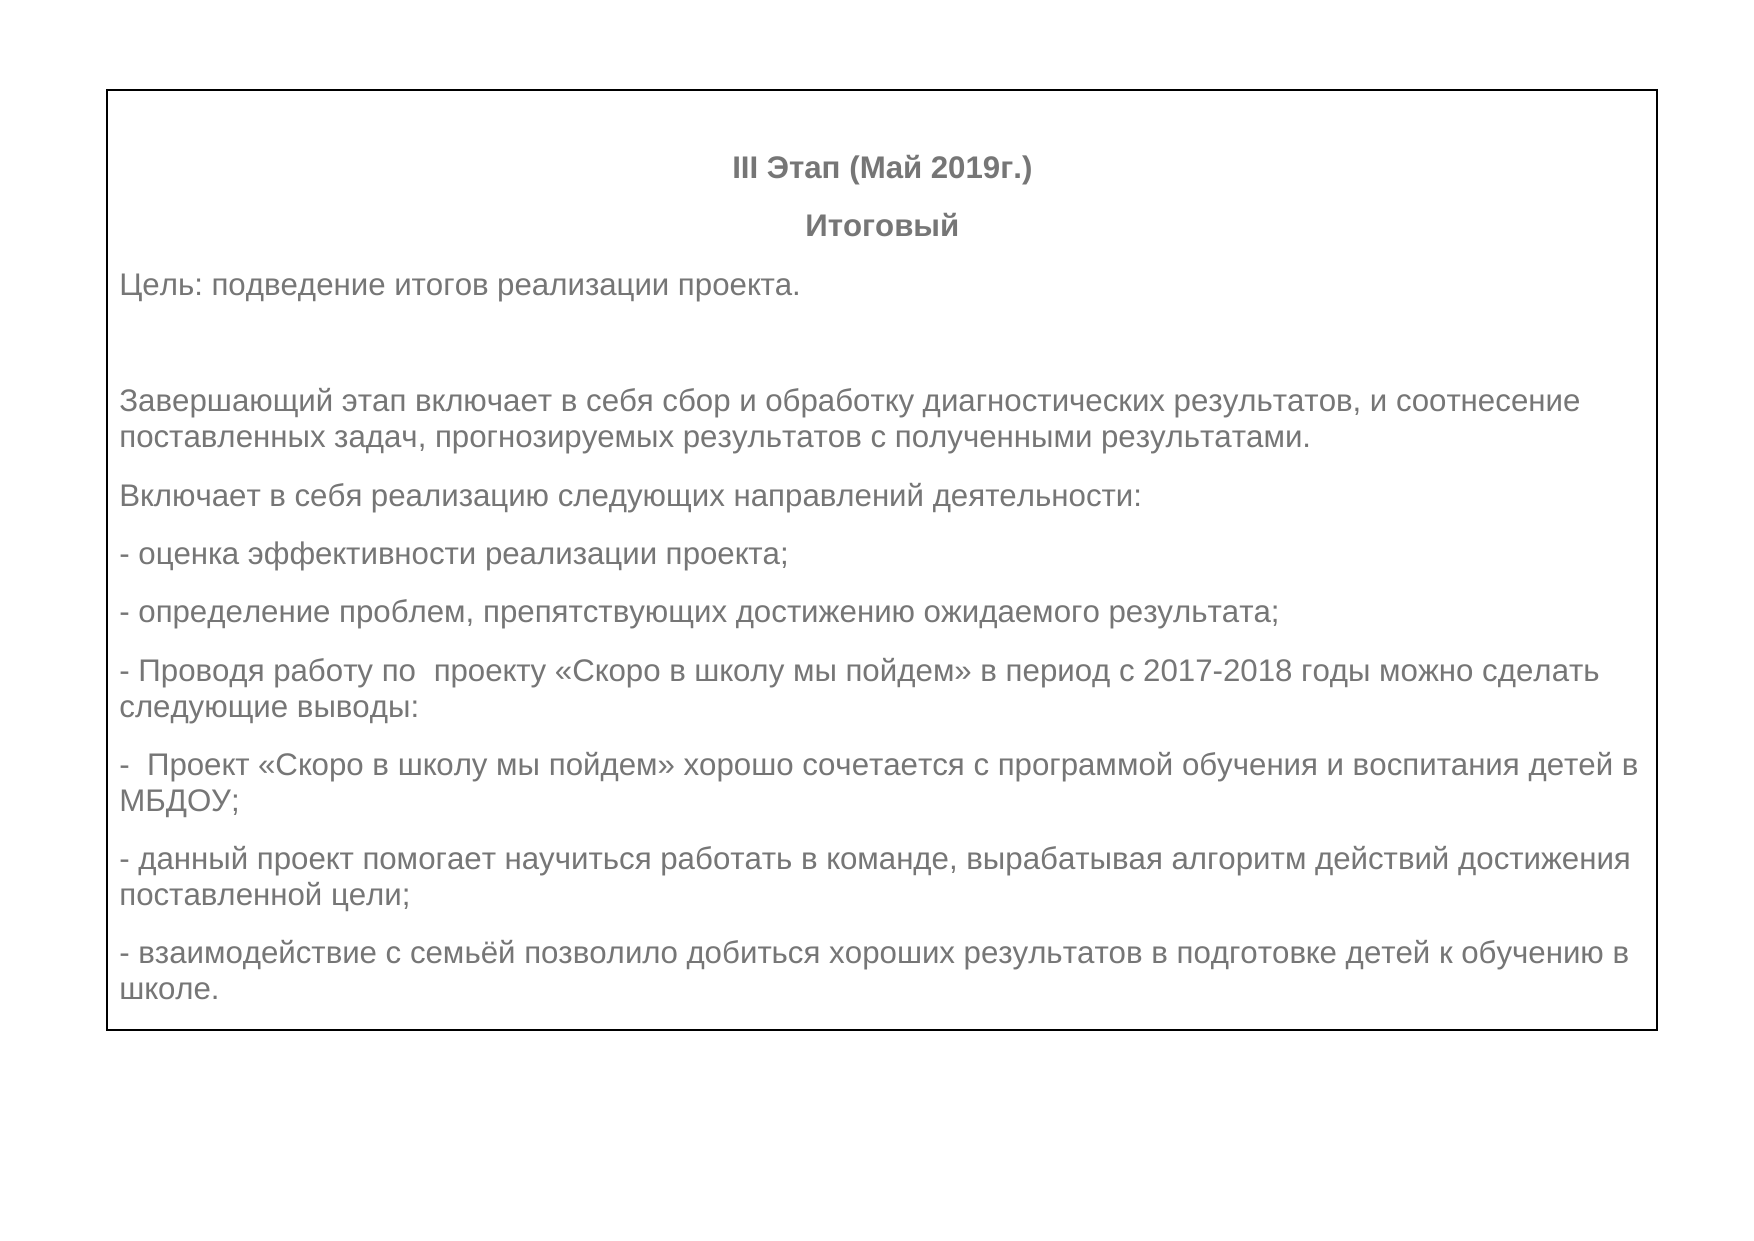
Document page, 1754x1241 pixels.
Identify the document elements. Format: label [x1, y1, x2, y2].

table_cell [108, 91, 1656, 1029]
